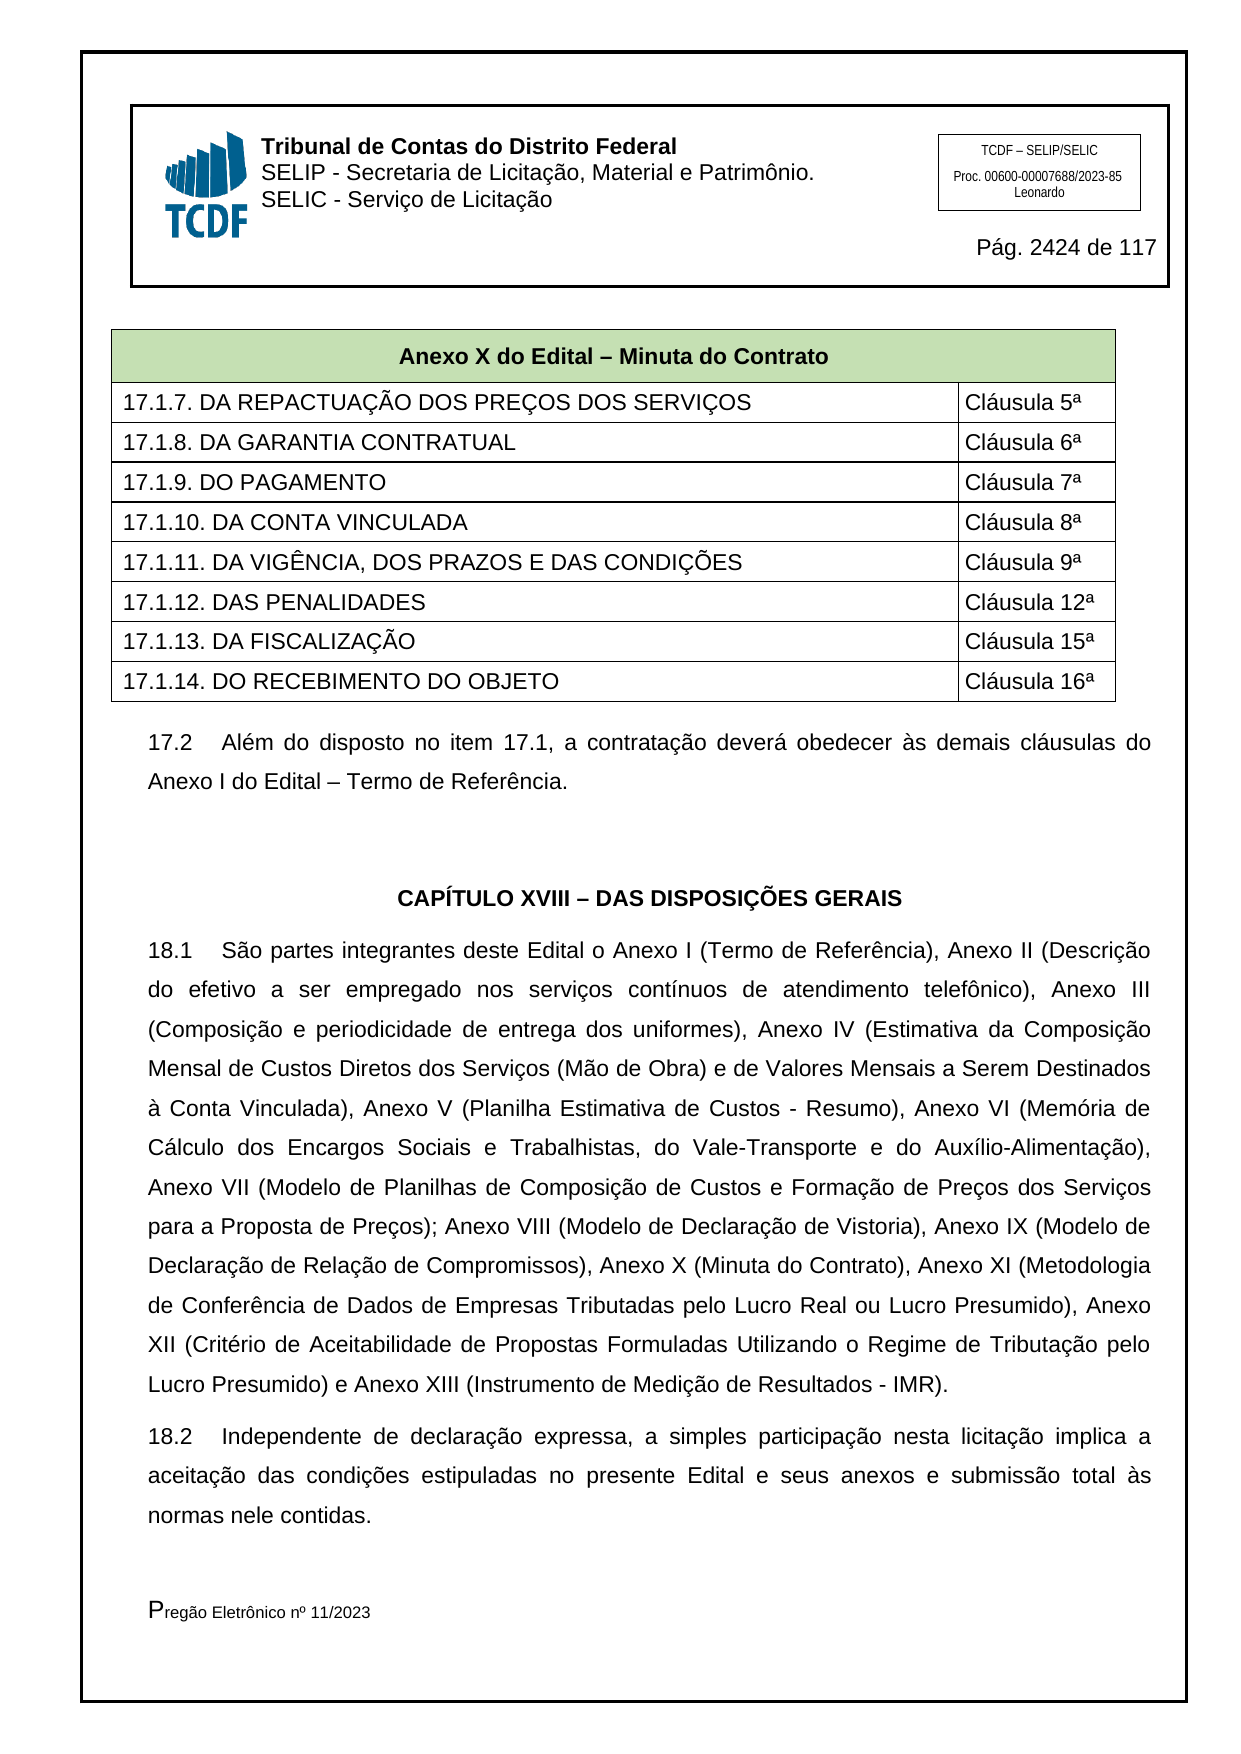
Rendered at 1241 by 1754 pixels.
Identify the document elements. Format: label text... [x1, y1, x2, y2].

table_cell 17.1.13. DA FISCALIZAÇÃO [112, 622, 958, 661]
table_cell Cláusula 9ª [959, 542, 1115, 581]
table_cell 17.1.11. DA VIGÊNCIA, DOS PRAZOS E DAS CONDIÇÕES [112, 542, 958, 581]
table_cell Cláusula 7ª [959, 463, 1115, 501]
table_cell Cláusula 16ª [959, 662, 1115, 701]
table_cell 17.1.8. DA GARANTIA CONTRATUAL [112, 423, 958, 461]
table_cell Cláusula 5ª [959, 383, 1115, 422]
table_cell 17.1.12. DAS PENALIDADES [112, 582, 958, 621]
text 18.2 Independente de declaração expressa, a simples participação nesta licitação implica a aceitação das condições estipuladas no presente Edital e seus anexos e submissão total às normas nele contidas. [148, 1423, 1152, 1528]
table_cell 17.1.7. DA REPACTUAÇÃO DOS PREÇOS DOS SERVIÇOS [112, 383, 958, 422]
table_cell Cláusula 6ª [959, 423, 1115, 461]
table_cell Cláusula 12ª [959, 582, 1115, 621]
table_cell Cláusula 15ª [959, 622, 1115, 661]
text 17.2 Além do disposto no item 17.1, a contratação deverá obedecer às demais cláusulas do Anexo I do Edital – Termo de Referência. [148, 729, 1152, 794]
table_cell 17.1.9. DO PAGAMENTO [112, 463, 958, 501]
text capítulo xVIII – DAS DISPOSIÇÕES GERAIS [148, 885, 1152, 911]
table_cell Cláusula 8ª [959, 503, 1115, 541]
table_cell Anexo X do Edital – Minuta do Contrato [112, 330, 1115, 382]
text 18.1 São partes integrantes deste Edital o Anexo I (Termo de Referência), Anexo II (Descrição do efetivo a ser empregado nos serviços contínuos de atendimento telefônico), Anexo III (Composição e periodicidade de entrega dos uniformes), Anexo IV (Estimativa da Composição Mensal de Custos Diretos dos Serviços (Mão de Obra) e de Valores Mensais a Serem Destinados à Conta Vinculada), Anexo V (Planilha Estimativa de Custos - Resumo), Anexo VI (Memória de Cálculo dos Encargos Sociais e Trabalhistas, do Vale-Transporte e do Auxílio-Alimentação), Anexo VII (Modelo de Planilhas de Composição de Custos e Formação de Preços dos Serviços para a Proposta de Preços); Anexo VIII (Modelo de Declaração de Vistoria), Anexo IX (Modelo de Declaração de Relação de Compromissos), Anexo X (Minuta do Contrato), Anexo XI (Metodologia de Conferência de Dados de Empresas Tributadas pelo Lucro Real ou Lucro Presumido), Anexo XII (Critério de Aceitabilidade de Propostas Formuladas Utilizando o Regime de Tributação pelo Lucro Presumido) e Anexo XIII (Instrumento de Medição de Resultados - IMR). [148, 937, 1152, 1397]
table_cell 17.1.14. DO RECEBIMENTO DO OBJETO [112, 662, 958, 701]
table_cell 17.1.10. DA CONTA VINCULADA [112, 503, 958, 541]
picture [150, 128, 262, 240]
